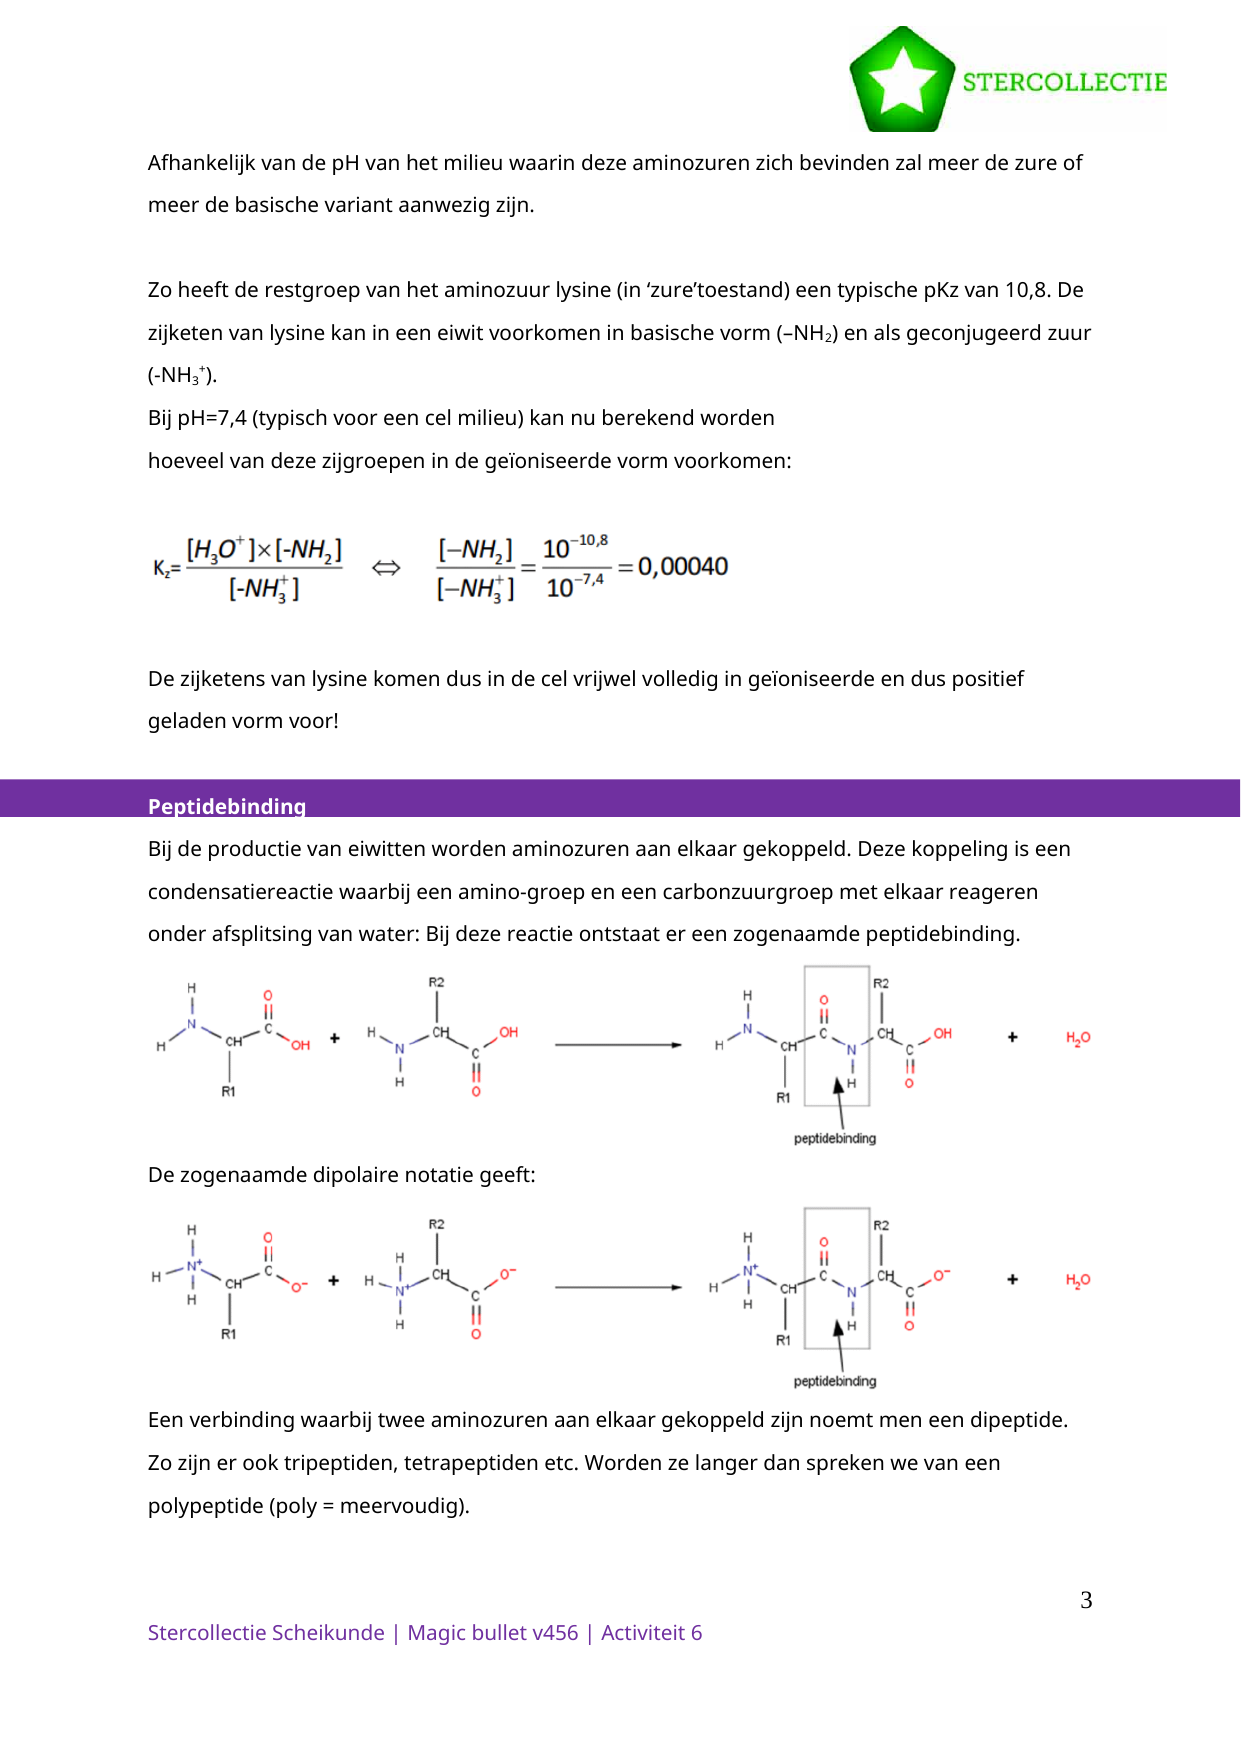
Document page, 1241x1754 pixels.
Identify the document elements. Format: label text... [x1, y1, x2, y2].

picture [147, 531, 730, 607]
text Een verbinding waarbij twee aminozuren aan elkaar gekoppeld zijn noemt men een dipeptide. Zo zijn er ook tripeptiden, tetrapeptiden etc. Worden ze langer dan spreken we van een polypeptide (poly = meervoudig). [148, 1406, 1093, 1519]
picture [849, 26, 1167, 132]
text De zijketens van lysine komen dus in de cel vrijwel volledig in geïoniseerde en dus positief geladen vorm voor! [148, 664, 1093, 735]
text Peptidebinding [148, 792, 1093, 820]
text De zogenaamde dipolaire notatie geeft: [148, 1160, 1093, 1188]
picture [147, 962, 1093, 1146]
picture [147, 1202, 1093, 1392]
text Bij de productie van eiwitten worden aminozuren aan elkaar gekoppeld. Deze koppeling is een condensatiereactie waarbij een amino-groep en een carbonzuurgroep met elkaar reageren onder afsplitsing van water: Bij deze reactie ontstaat er een zogenaamde peptidebinding. [148, 834, 1093, 948]
text hoeveel van deze zijgroepen in de geïoniseerde vorm voorkomen: [148, 446, 1093, 474]
text Bij pH=7,4 (typisch voor een cel milieu) kan nu berekend worden [148, 403, 1093, 432]
text Afhankelijk van de pH van het milieu waarin deze aminozuren zich bevinden zal meer de zure of meer de basische variant aanwezig zijn. [148, 148, 1093, 219]
text Zo heeft de restgroep van het aminozuur lysine (in ‘zure’toestand) een typische pKz van 10,8. De zijketen van lysine kan in een eiwit voorkomen in basische vorm (–NH2) en als geconjugeerd zuur (-NH3+). [148, 275, 1093, 389]
